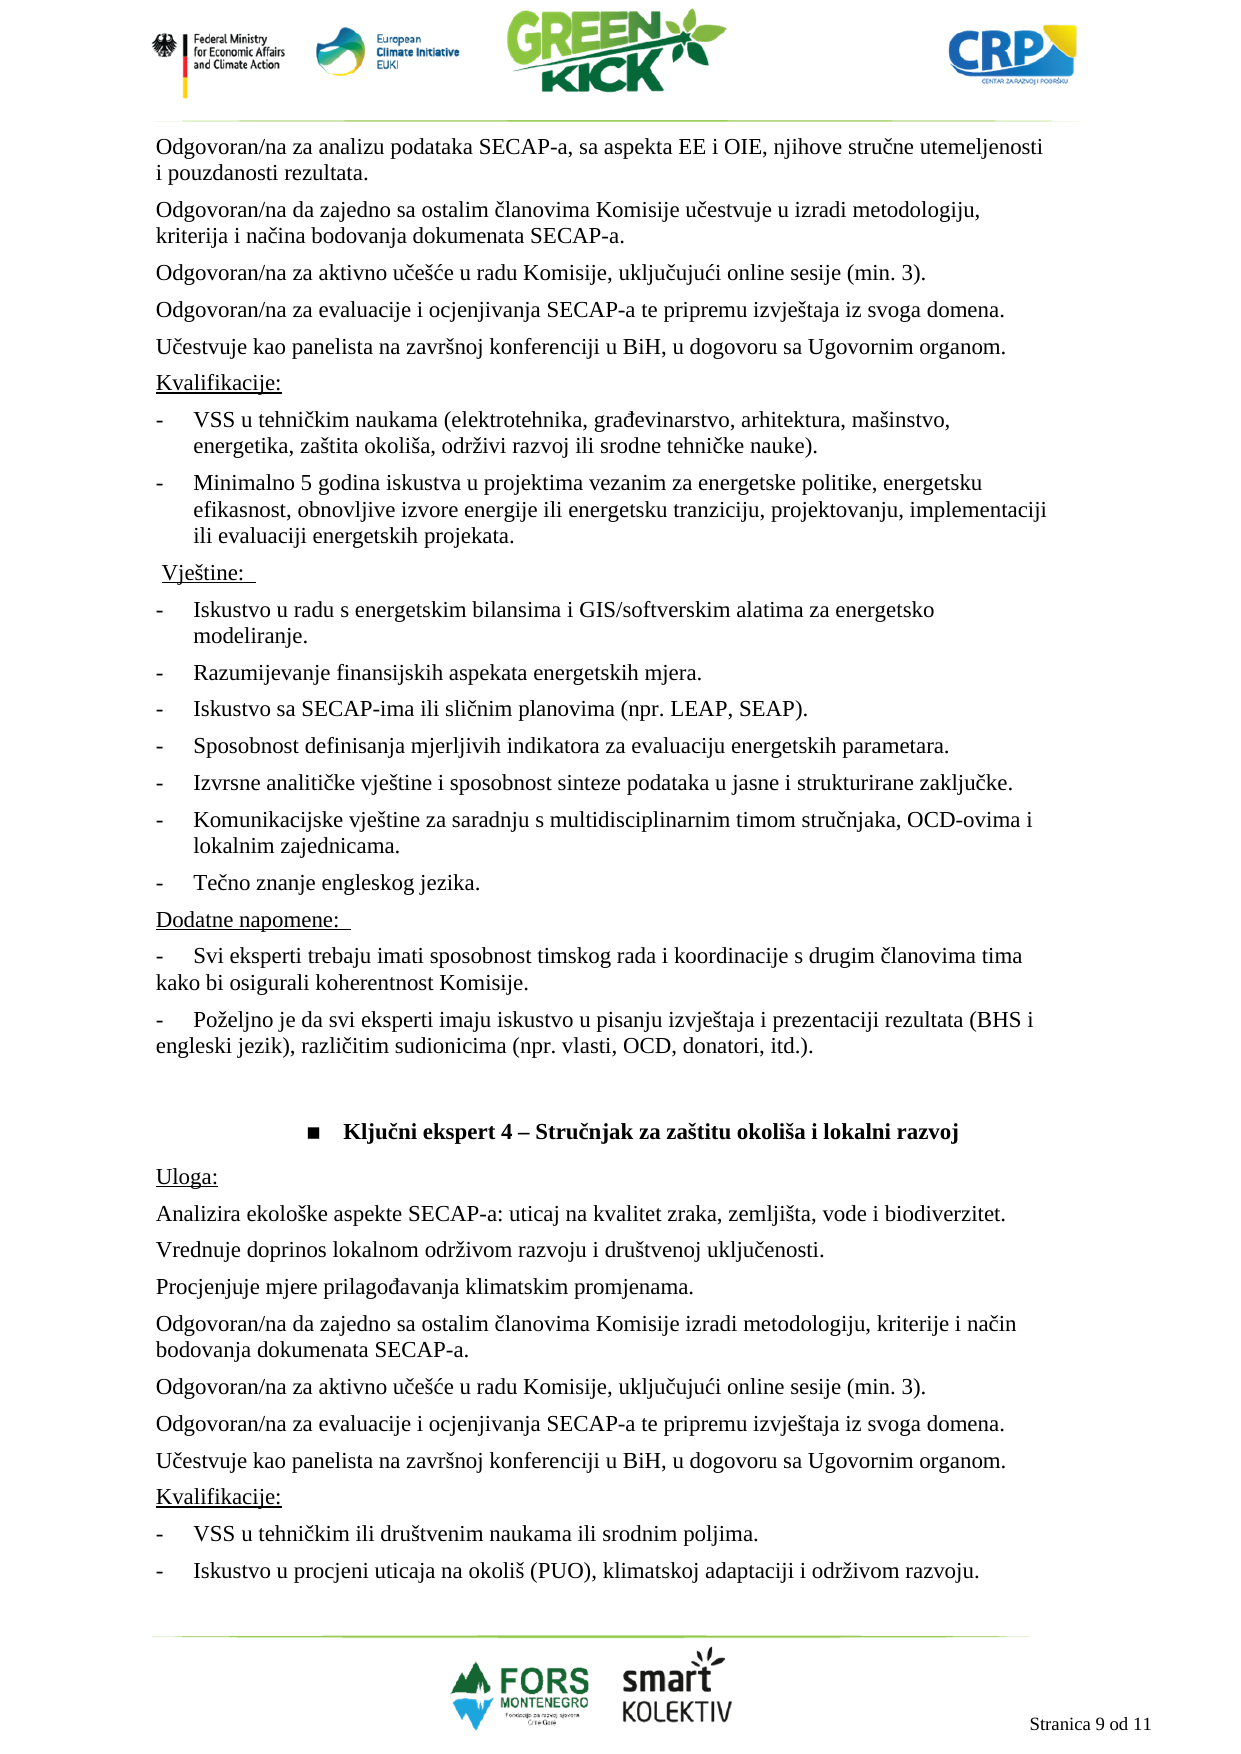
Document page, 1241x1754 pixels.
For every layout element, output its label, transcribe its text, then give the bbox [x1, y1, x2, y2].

list VSS u tehničkim naukama (elektrotehnika, građevinarstvo, arhitektura, mašinstvo, energetika, zaštita okoliša, održivi razvoj ili srodne tehničke nauke). [156, 406, 1055, 459]
list Ključni ekspert 4 – Stručnjak za zaštitu okoliša i lokalni razvoj [306, 1106, 1055, 1152]
text Odgovoran/na za evaluacije i ocjenjivanja SECAP-a te pripremu izvještaja iz svoga domena. [156, 1410, 1055, 1436]
list Iskustvo u radu s energetskim bilansima i GIS/softverskim alatima za energetsko modeliranje. [156, 596, 1055, 648]
text Dodatne napomene: [156, 906, 1055, 932]
text Uloga: [156, 1163, 1055, 1189]
text Kvalifikacije: [156, 1483, 1055, 1510]
list Izvrsne analitičke vještine i sposobnost sinteze podataka u jasne i strukturirane zaključke. [156, 769, 1055, 795]
list Minimalno 5 godina iskustva u projektima vezanim za energetske politike, energetsku efikasnost, obnovljive izvore energije ili energetsku tranziciju, projektovanju, implementaciji ili evaluaciji energetskih projekata. [156, 469, 1055, 548]
list Razumijevanje finansijskih aspekata energetskih mjera. [156, 659, 1055, 685]
text Odgovoran/na za analizu podataka SECAP-a, sa aspekta EE i OIE, njihove stručne utemeljenosti i pouzdanosti rezultata. [156, 133, 1055, 186]
text Učestvuje kao panelista na završnoj konferenciji u BiH, u dogovoru sa Ugovornim organom. [156, 1447, 1055, 1473]
text Vrednuje doprinos lokalnom održivom razvoju i društvenoj uključenosti. [156, 1236, 1055, 1263]
text Vještine: [156, 559, 1055, 585]
text Odgovoran/na za aktivno učešće u radu Komisije, uključujući online sesije (min. 3). [156, 259, 1055, 286]
list Sposobnost definisanja mjerljivih indikatora za evaluaciju energetskih parametara. [156, 732, 1055, 759]
list Iskustvo sa SECAP-ima ili sličnim planovima (npr. LEAP, SEAP). [156, 696, 1055, 722]
list Komunikacijske vještine za saradnju s multidisciplinarnim timom stručnjaka, OCD-ovima i lokalnim zajednicama. [156, 806, 1055, 858]
picture [151, 1635, 1030, 1731]
text Odgovoran/na da zajedno sa ostalim članovima Komisije izradi metodologiju, kriterije i način bodovanja dokumenata SECAP-a. [156, 1310, 1055, 1363]
text - Poželjno je da svi eksperti imaju iskustvo u pisanju izvještaja i prezentaciji rezultata (BHS i engleski jezik), različitim sudionicima (npr. vlasti, OCD, donatori, itd.). [156, 1006, 1055, 1058]
text Odgovoran/na da zajedno sa ostalim članovima Komisije učestvuje u izradi metodologiju, kriterija i načina bodovanja dokumenata SECAP-a. [156, 196, 1055, 249]
text Odgovoran/na za aktivno učešće u radu Komisije, uključujući online sesije (min. 3). [156, 1373, 1055, 1399]
picture [151, 2, 1080, 122]
text Odgovoran/na za evaluacije i ocjenjivanja SECAP-a te pripremu izvještaja iz svoga domena. [156, 296, 1055, 322]
text Procjenjuje mjere prilagođavanja klimatskim promjenama. [156, 1273, 1055, 1299]
text Analizira ekološke aspekte SECAP-a: uticaj na kvalitet zraka, zemljišta, vode i biodiverzitet. [156, 1200, 1055, 1226]
list Iskustvo u procjeni uticaja na okoliš (PUO), klimatskoj adaptaciji i održivom razvoju. [156, 1557, 1055, 1583]
text Kvalifikacije: [156, 369, 1055, 396]
text - Svi eksperti trebaju imati sposobnost timskog rada i koordinacije s drugim članovima tima kako bi osigurali koherentnost Komisije. [156, 942, 1055, 995]
list Tečno znanje engleskog jezika. [156, 869, 1055, 895]
list VSS u tehničkim ili društvenim naukama ili srodnim poljima. [156, 1520, 1055, 1547]
text Učestvuje kao panelista na završnoj konferenciji u BiH, u dogovoru sa Ugovornim organom. [156, 333, 1055, 359]
